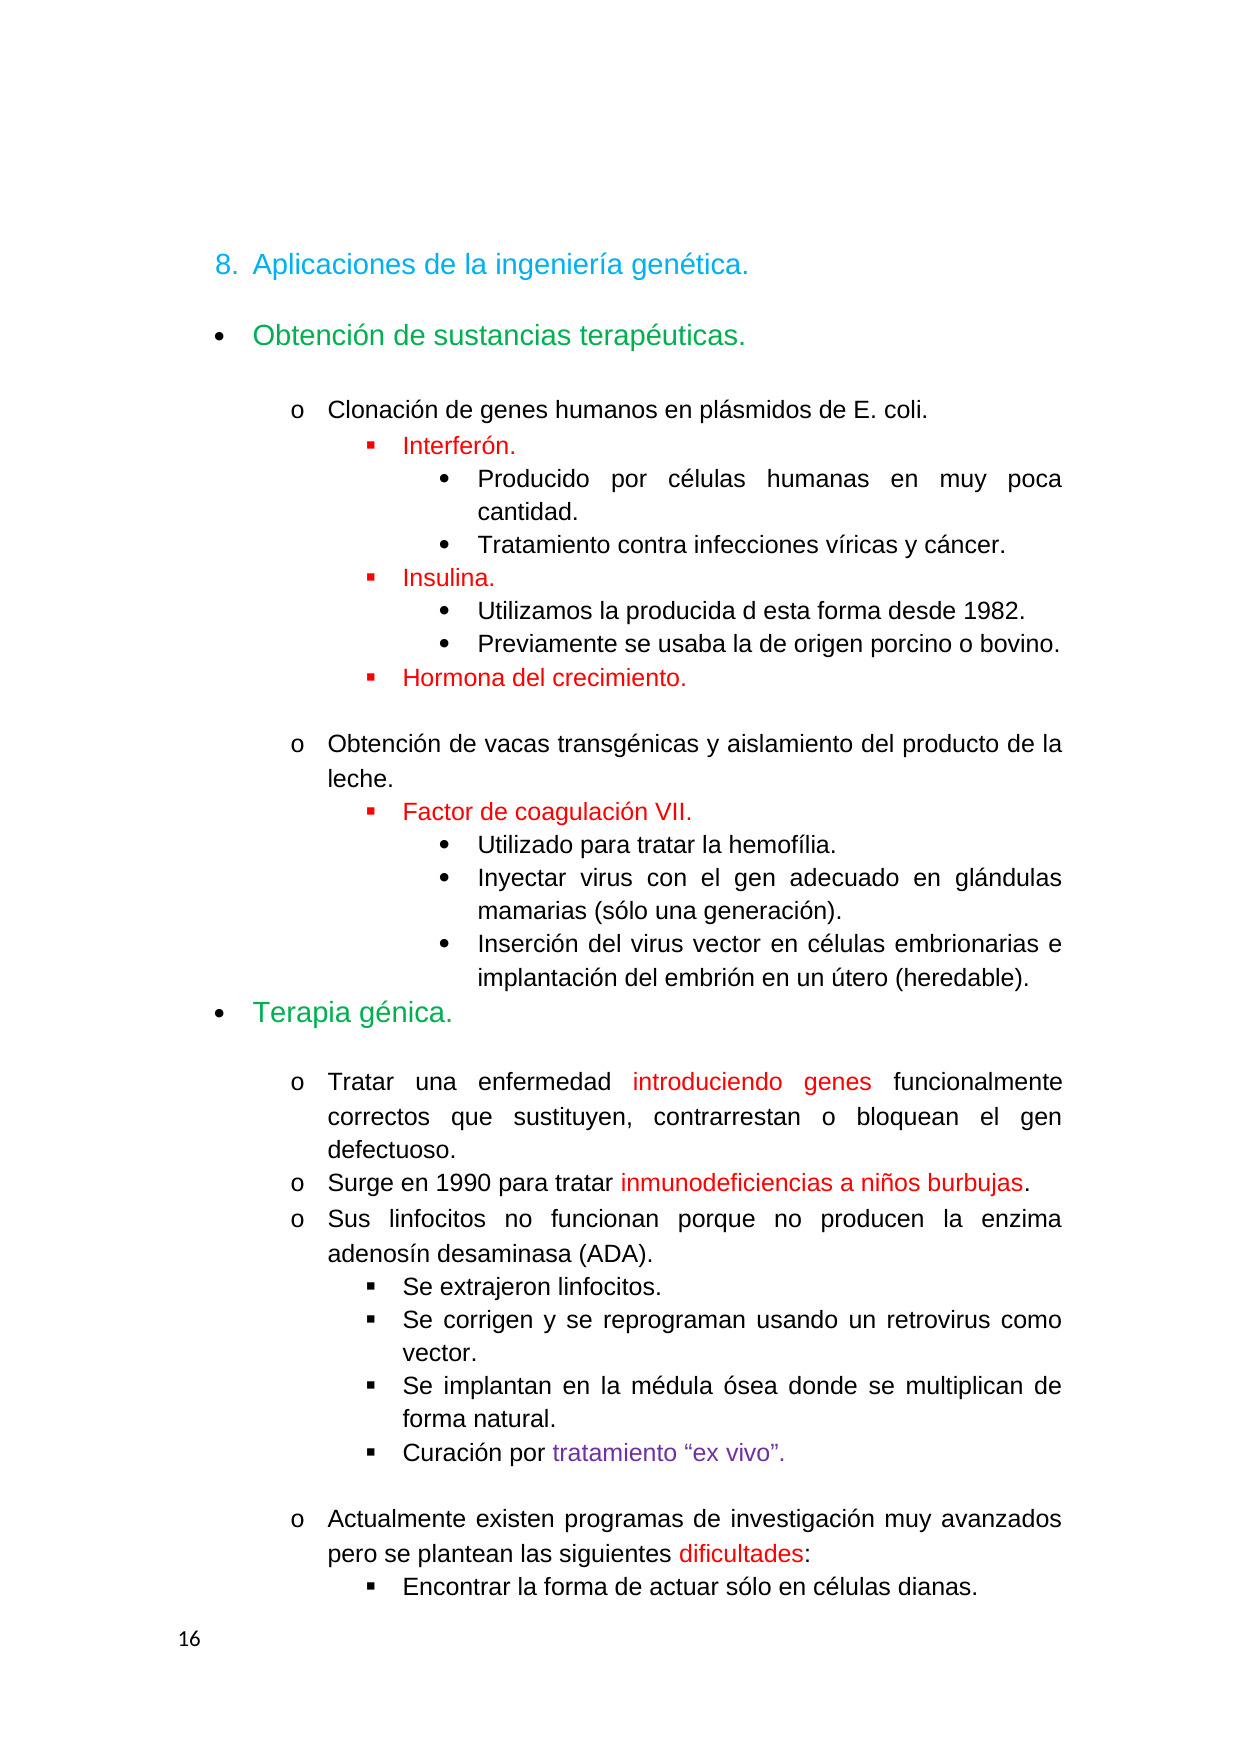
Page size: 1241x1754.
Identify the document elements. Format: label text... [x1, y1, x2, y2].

list Encontrar la forma de actuar sólo en células dianas. [365, 1572, 1063, 1601]
list Surge en 1990 para tratar inmunodeficiencias a niños burbujas. [290, 1168, 1063, 1199]
list Aplicaciones de la ingeniería genética. [215, 247, 1063, 280]
list Se implantan en la médula ósea donde se multiplican de forma natural. [365, 1371, 1063, 1433]
list Obtención de vacas transgénicas y aislamiento del producto de la leche. [290, 729, 1063, 793]
list Inserción del virus vector en células embrionarias e implantación del embrión en un útero (heredable). [440, 929, 1063, 991]
list Insulina. [365, 563, 1063, 592]
list Obtención de sustancias terapéuticas. [215, 318, 1063, 352]
list Factor de coagulación VII. [365, 797, 1063, 826]
list Tratar una enfermedad introduciendo genes funcionalmente correctos que sustituyen, contrarrestan o bloquean el gen defectuoso. [290, 1067, 1063, 1164]
list Curación por tratamiento “ex vivo”. [365, 1437, 1063, 1466]
list Interferón. [365, 431, 1063, 460]
list Inyectar virus con el gen adecuado en glándulas mamarias (sólo una generación). [440, 863, 1063, 925]
list Sus linfocitos no funcionan porque no producen la enzima adenosín desaminasa (ADA). [290, 1204, 1063, 1268]
list Se corrigen y se reprograman usando un retrovirus como vector. [365, 1305, 1063, 1367]
list Utilizado para tratar la hemofília. [440, 830, 1063, 859]
list Producido por células humanas en muy poca cantidad. [440, 464, 1063, 526]
list Clonación de genes humanos en plásmidos de E. coli. [290, 395, 1063, 426]
list Utilizamos la producida d esta forma desde 1982. [440, 596, 1063, 625]
list Tratamiento contra infecciones víricas y cáncer. [440, 530, 1063, 559]
list Actualmente existen programas de investigación muy avanzados pero se plantean las siguientes dificultades: [290, 1504, 1063, 1568]
list Previamente se usaba la de origen porcino o bovino. [440, 629, 1063, 658]
list Hormona del crecimiento. [365, 663, 1063, 691]
list Terapia génica. [215, 996, 1063, 1029]
list Se extrajeron linfocitos. [365, 1272, 1063, 1301]
